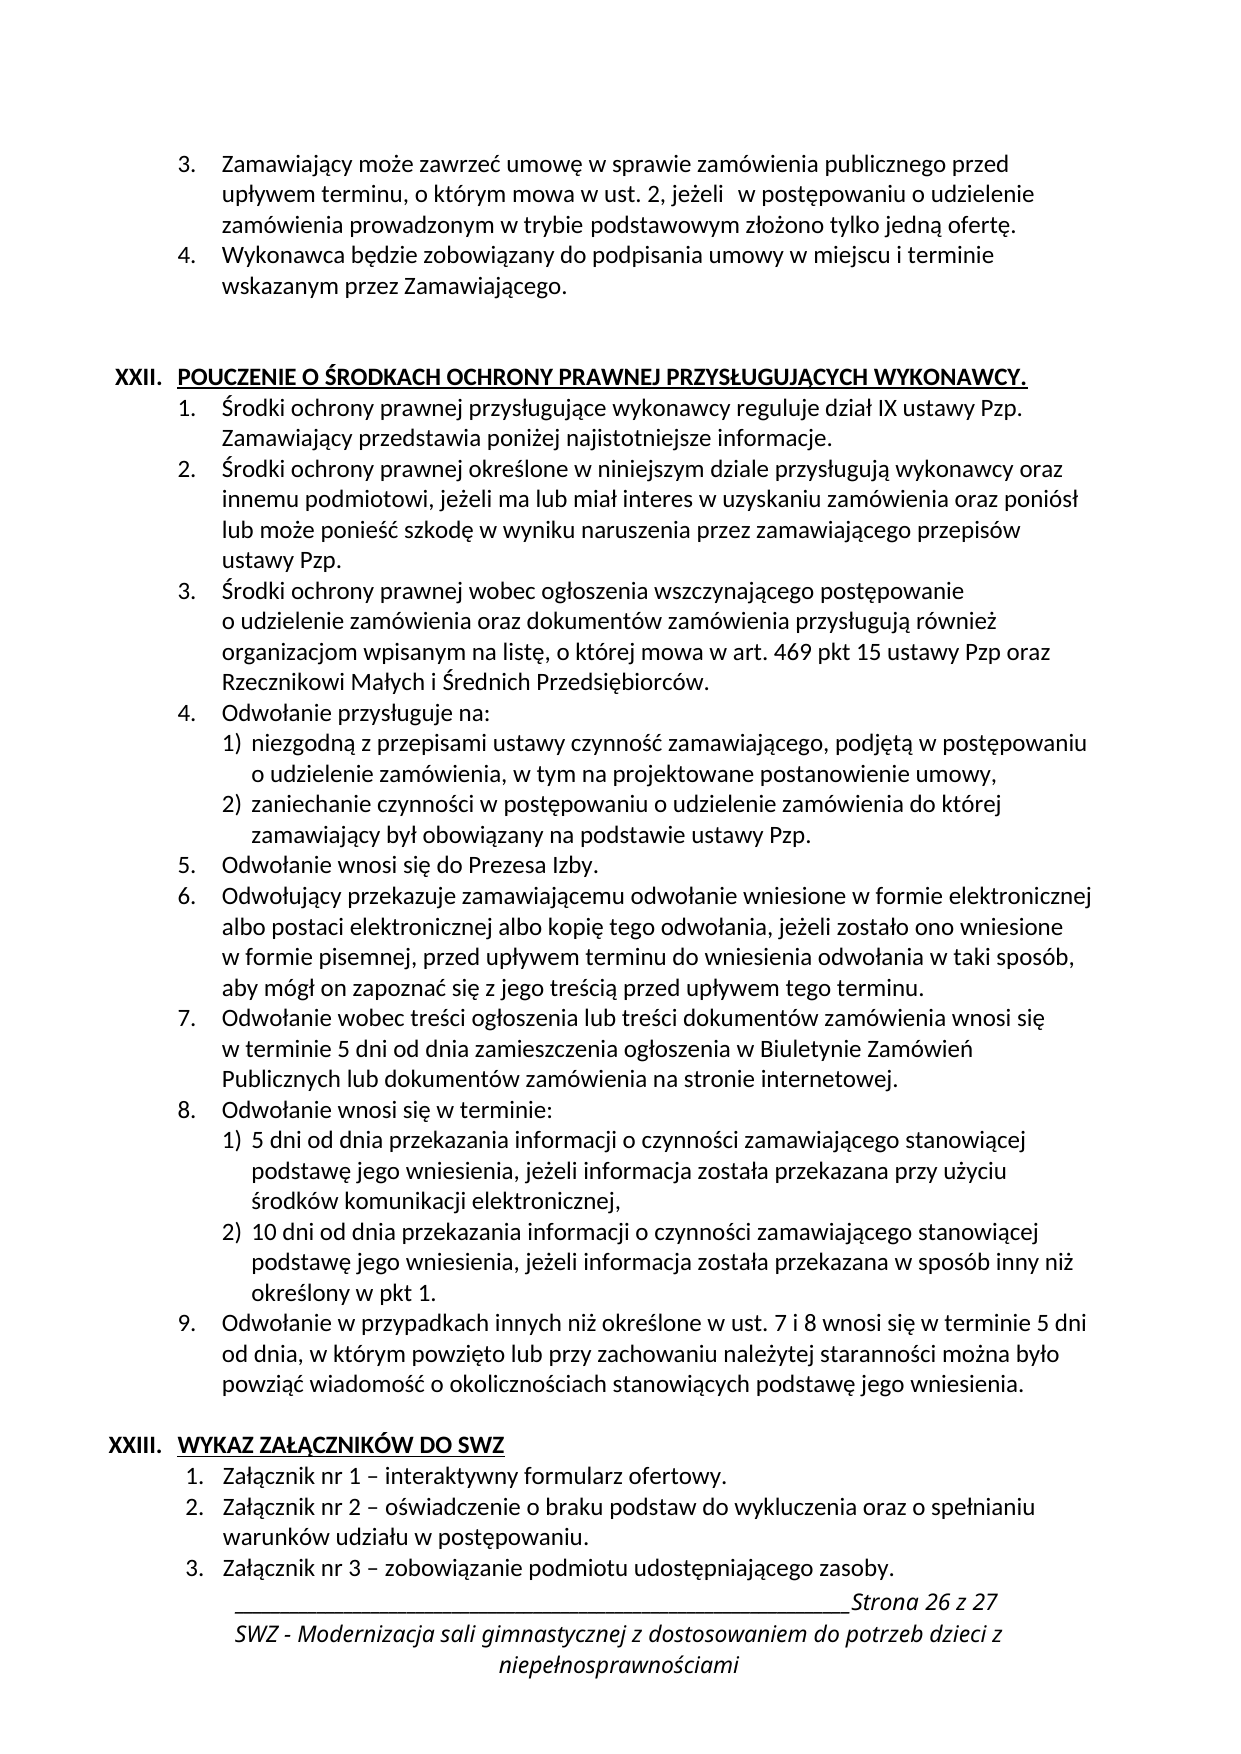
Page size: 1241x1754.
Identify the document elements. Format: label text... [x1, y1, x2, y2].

list Odwołanie wnosi się do Prezesa Izby. [332, 850, 1092, 880]
list 5 dni od dnia przekazania informacji o czynności zamawiającego stanowiącej podstawę jego wniesienia, jeżeli informacja została przekazana przy użyciu środków komunikacji elektronicznej, [222, 1124, 1092, 1216]
list Wykonawca będzie zobowiązany do podpisania umowy w miejscu i terminie wskazanym przez Zamawiającego. [177, 239, 1092, 300]
list WYKAZ ZAŁĄCZNIKÓW DO SWZ [162, 1429, 1092, 1460]
list Odwołanie w przypadkach innych niż określone w ust. 7 i 8 wnosi się w terminie 5 dni od dnia, w którym powzięto lub przy zachowaniu należytej staranności można było powziąć wiadomość o okolicznościach stanowiących podstawę jego wniesienia. [177, 1307, 1092, 1399]
list Środki ochrony prawnej wobec ogłoszenia wszczynającego postępowanie o udzielenie zamówienia oraz dokumentów zamówienia przysługują również organizacjom wpisanym na listę, o której mowa w art. 469 pkt 15 ustawy Pzp oraz Rzecznikowi Małych i Średnich Przedsiębiorców. [177, 575, 1092, 697]
list 10 dni od dnia przekazania informacji o czynności zamawiającego stanowiącej podstawę jego wniesienia, jeżeli informacja została przekazana w sposób inny niż określony w pkt 1. [222, 1216, 1092, 1307]
list Odwołanie przysługuje na: [332, 697, 1092, 728]
list Odwołanie wobec treści ogłoszenia lub treści dokumentów zamówienia wnosi się w terminie 5 dni od dnia zamieszczenia ogłoszenia w Biuletynie Zamówień Publicznych lub dokumentów zamówienia na stronie internetowej. [177, 1002, 1092, 1094]
list niezgodną z przepisami ustawy czynność zamawiającego, podjętą w postępowaniu o udzielenie zamówienia, w tym na projektowane postanowienie umowy, [222, 728, 1092, 789]
list Załącznik nr 3 – zobowiązanie podmiotu udostępniającego zasoby. [185, 1552, 1092, 1582]
list Załącznik nr 2 – oświadczenie o braku podstaw do wykluczenia oraz o spełnianiu warunków udziału w postępowaniu. [185, 1491, 1092, 1552]
list Środki ochrony prawnej przysługujące wykonawcy reguluje dział IX ustawy Pzp. Zamawiający przedstawia poniżej najistotniejsze informacje. [177, 392, 1092, 453]
list Odwołanie wnosi się w terminie: [177, 1094, 1092, 1124]
list zaniechanie czynności w postępowaniu o udzielenie zamówienia do której zamawiający był obowiązany na podstawie ustawy Pzp. [222, 789, 1092, 850]
list Środki ochrony prawnej określone w niniejszym dziale przysługują wykonawcy oraz innemu podmiotowi, jeżeli ma lub miał interes w uzyskaniu zamówienia oraz poniósł lub może ponieść szkodę w wyniku naruszenia przez zamawiającego przepisów ustawy Pzp. [177, 453, 1092, 575]
list Załącznik nr 1 – interaktywny formularz ofertowy. [185, 1460, 1092, 1491]
list Zamawiający może zawrzeć umowę w sprawie zamówienia publicznego przed upływem terminu, o którym mowa w ust. 2, jeżeli w postępowaniu o udzielenie zamówienia prowadzonym w trybie podstawowym złożono tylko jedną ofertę. [177, 148, 1092, 239]
list POUCZENIE O ŚRODKACH OCHRONY PRAWNEJ PRZYSŁUGUJĄCYCH WYKONAWCY. [162, 361, 1092, 392]
list Odwołujący przekazuje zamawiającemu odwołanie wniesione w formie elektronicznej albo postaci elektronicznej albo kopię tego odwołania, jeżeli zostało ono wniesione w formie pisemnej, przed upływem terminu do wniesienia odwołania w taki sposób, aby mógł on zapoznać się z jego treścią przed upływem tego terminu. [177, 880, 1092, 1002]
